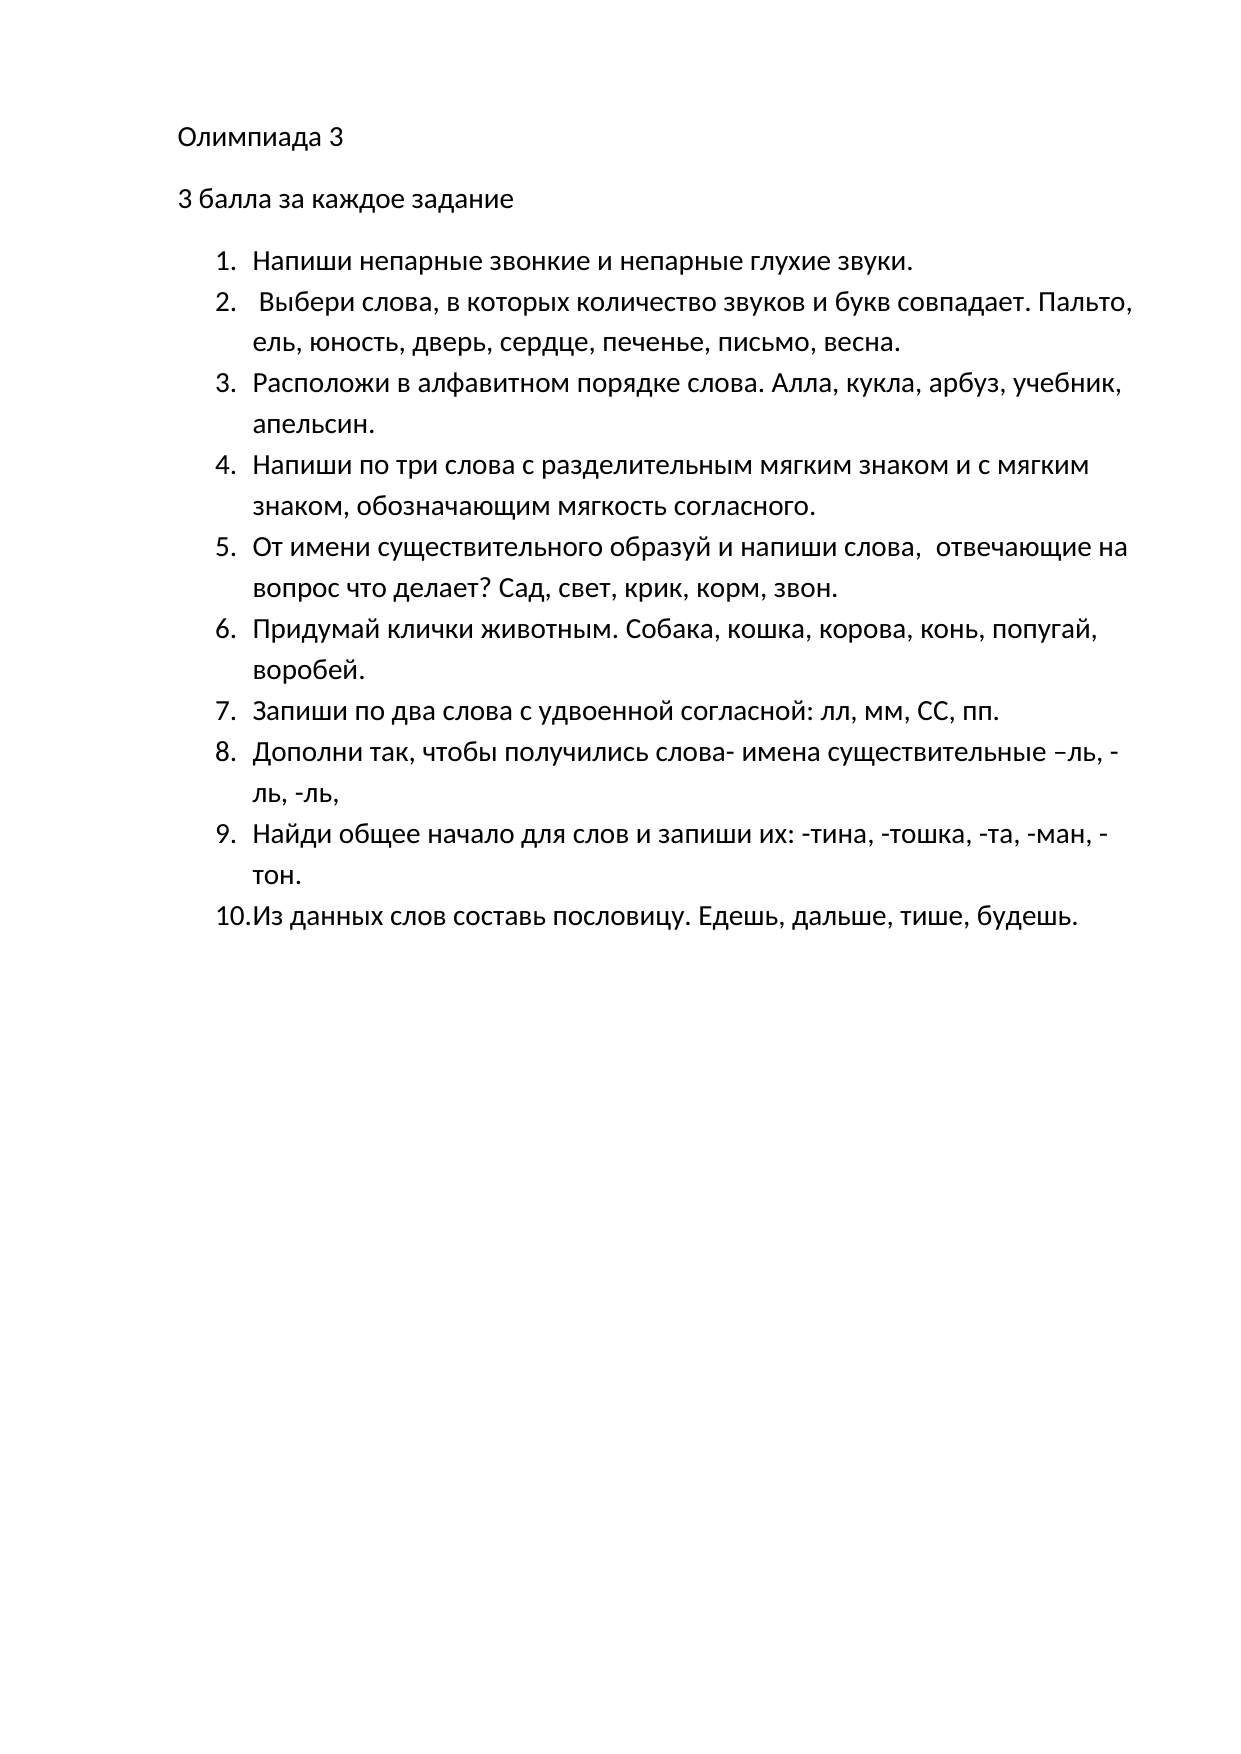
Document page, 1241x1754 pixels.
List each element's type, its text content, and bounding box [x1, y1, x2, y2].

list Найди общее начало для слов и запиши их: -тина, -тошка, -та, -ман, -тон. [215, 815, 1152, 891]
list Дополни так, чтобы получились слова- имена существительные –ль, -ль, -ль, [215, 733, 1152, 809]
list Напиши непарные звонкие и непарные глухие звуки. [215, 242, 1152, 277]
list Запиши по два слова с удвоенной согласной: лл, мм, СС, пп. [215, 692, 1152, 728]
list Выбери слова, в которых количество звуков и букв совпадает. Пальто, ель, юность, дверь, сердце, печенье, письмо, весна. [215, 283, 1152, 359]
text Олимпиада 3 [177, 118, 1152, 154]
text 3 балла за каждое задание [177, 180, 1152, 216]
list Напиши по три слова с разделительным мягким знаком и с мягким знаком, обозначающим мягкость согласного. [215, 446, 1152, 523]
list Расположи в алфавитном порядке слова. Алла, кукла, арбуз, учебник, апельсин. [215, 364, 1152, 441]
list Придумай клички животным. Собака, кошка, корова, конь, попугай, воробей. [215, 610, 1152, 687]
list Из данных слов составь пословицу. Едешь, дальше, тише, будешь. [215, 897, 1152, 932]
list От имени существительного образуй и напиши слова, отвечающие на вопрос что делает? Сад, свет, крик, корм, звон. [215, 528, 1152, 605]
